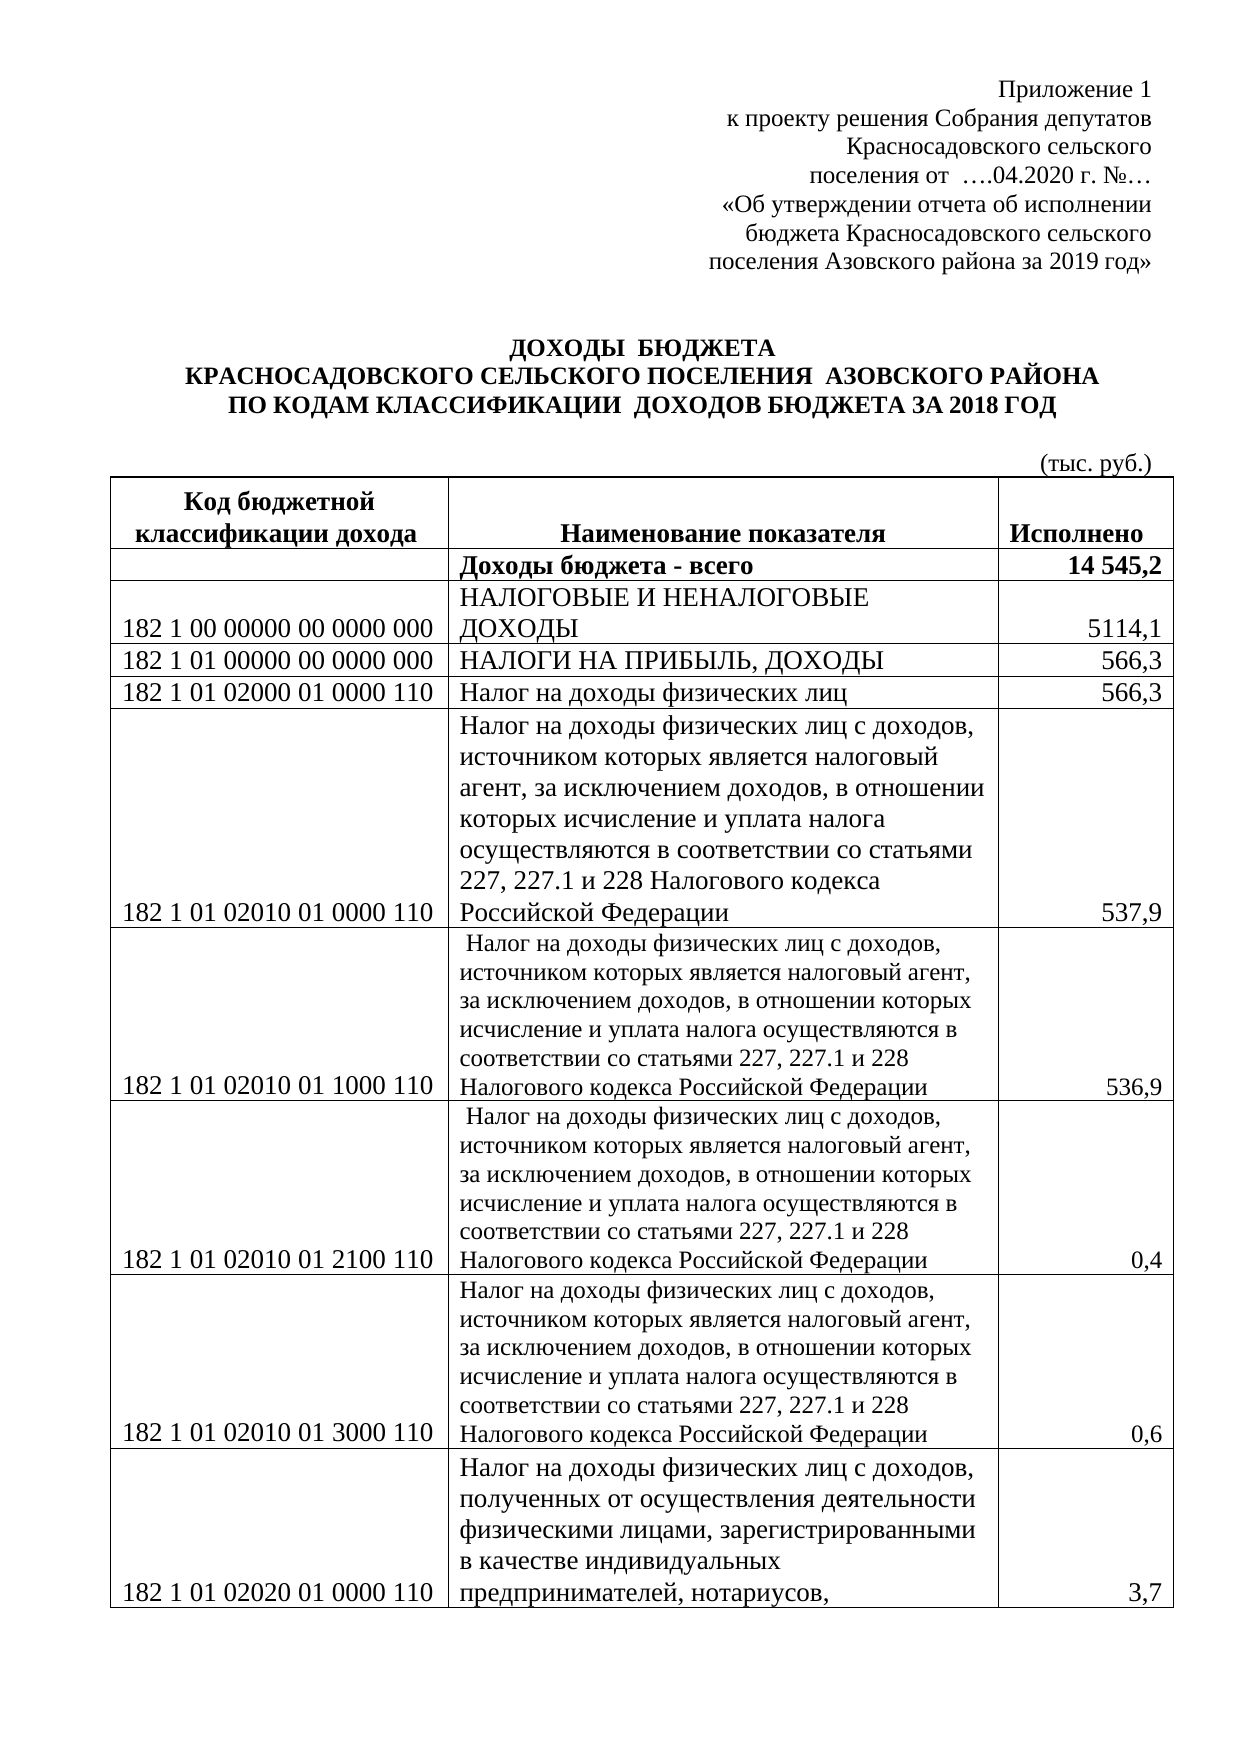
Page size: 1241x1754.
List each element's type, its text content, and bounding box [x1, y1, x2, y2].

table_cell 182 1 01 02010 01 0000 110 [111, 709, 448, 927]
table_cell Налог на доходы физических лиц с доходов, источником которых является налоговый агент, за исключением доходов, в отношении которых исчисление и уплата налога осуществляются в соответствии со статьями 227, 227.1 и 228 Налогового кодекса Российской Федерации [449, 1275, 998, 1447]
text Красносадовского сельского [133, 131, 1152, 160]
table_cell Доходы бюджета - всего [449, 549, 998, 580]
table_cell 182 1 01 02010 01 1000 110 [111, 928, 448, 1100]
table_cell 182 1 00 00000 00 0000 000 [111, 581, 448, 643]
table_cell 182 1 01 00000 00 0000 000 [111, 644, 448, 676]
text поселения от ….04.2020 г. №… [133, 160, 1152, 189]
text поселения Азовского района за 2019 год» [133, 246, 1152, 275]
text (тыс. руб.) [546, 448, 1152, 476]
table_header Код бюджетной классификации дохода [111, 478, 448, 548]
table_cell 537,9 [999, 709, 1173, 927]
table_cell 0,6 [999, 1275, 1173, 1447]
table_cell 566,3 [999, 644, 1173, 676]
table_cell 182 1 01 02010 01 2100 110 [111, 1101, 448, 1274]
table_cell НАЛОГИ НА ПРИБЫЛЬ, ДОХОДЫ [449, 644, 998, 676]
table_cell 182 1 01 02010 01 3000 110 [111, 1275, 448, 1447]
table_cell Налог на доходы физических лиц с доходов, источником которых является налоговый агент, за исключением доходов, в отношении которых исчисление и уплата налога осуществляются в соответствии со статьями 227, 227.1 и 228 Налогового кодекса Российской Федерации [449, 1101, 998, 1274]
table_cell 3,7 [999, 1449, 1173, 1607]
table_cell 182 1 01 02020 01 0000 110 [111, 1449, 448, 1607]
table_header Наименование показателя [449, 478, 998, 548]
table_cell Налог на доходы физических лиц [449, 677, 998, 708]
text Приложение 1 [133, 74, 1152, 103]
table_cell 182 1 01 02000 01 0000 110 [111, 677, 448, 708]
text к проекту решения Собрания депутатов [133, 103, 1152, 131]
text по кодам классификации доходов бюджета за 2018 год [133, 390, 1152, 419]
text Красносадовского сельского поселения Азовского района [133, 361, 1152, 390]
table_cell 5114,1 [999, 581, 1173, 643]
table_cell 566,3 [999, 677, 1173, 708]
table_cell НАЛОГОВЫЕ И НЕНАЛОГОВЫЕ ДОХОДЫ [449, 581, 998, 643]
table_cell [449, 1449, 998, 1607]
text «Об утверждении отчета об исполнении [133, 189, 1152, 218]
table_cell 536,9 [999, 928, 1173, 1100]
table_header Исполнено [999, 478, 1173, 548]
table_cell [111, 549, 448, 580]
text бюджета Красносадовского сельского [133, 218, 1152, 246]
table_cell Налог на доходы физических лиц с доходов, источником которых является налоговый агент, за исключением доходов, в отношении которых исчисление и уплата налога осуществляются в соответствии со статьями 227, 227.1 и 228 Налогового кодекса Российской Федерации [449, 928, 998, 1100]
table_cell Налог на доходы физических лиц с доходов, источником которых является налоговый агент, за исключением доходов, в отношении которых исчисление и уплата налога осуществляются в соответствии со статьями 227, 227.1 и 228 Налогового кодекса Российской Федерации [449, 709, 998, 927]
table_cell 0,4 [999, 1101, 1173, 1274]
text Доходы бюджета [133, 333, 1152, 361]
table_cell 14 545,2 [999, 549, 1173, 580]
